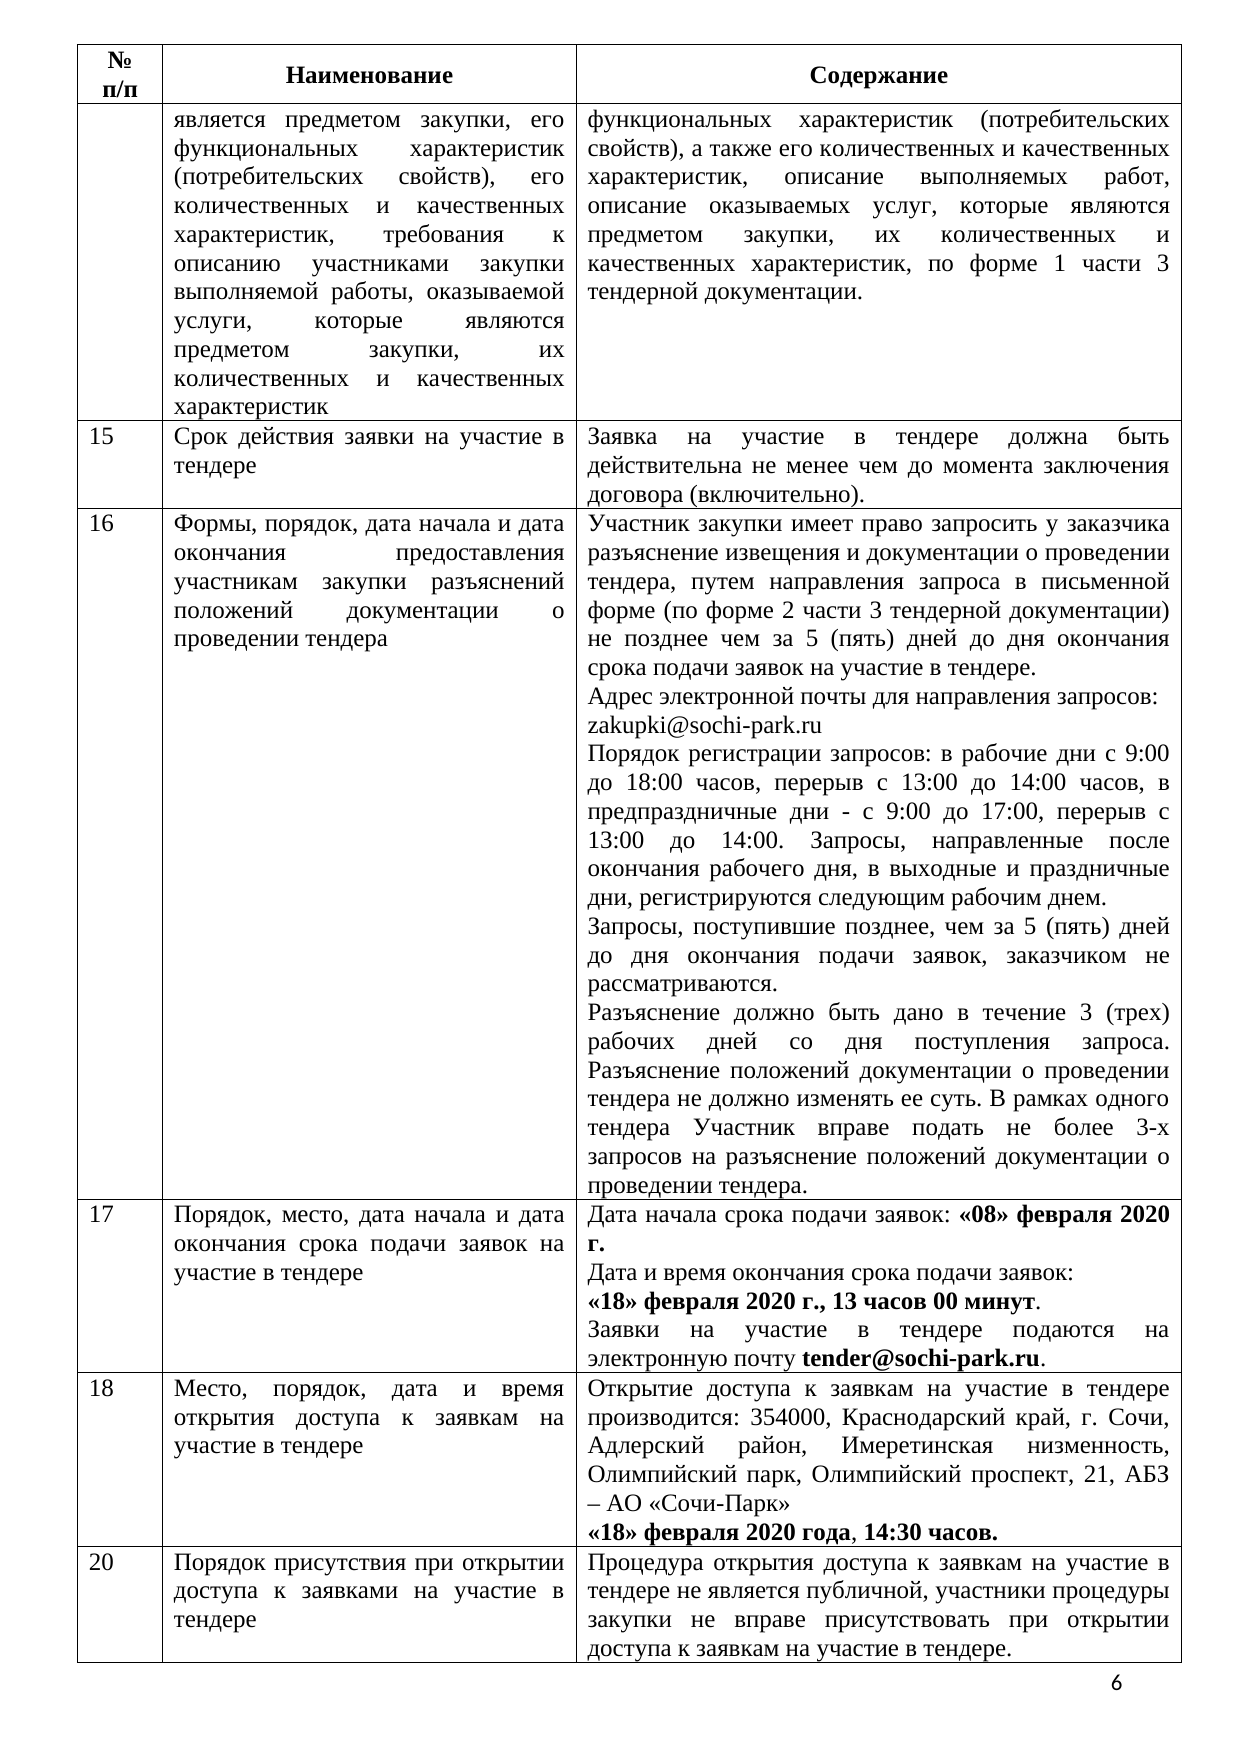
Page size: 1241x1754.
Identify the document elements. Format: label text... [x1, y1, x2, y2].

table_cell Место, порядок, дата и время открытия доступа к заявкам на участие в тендере [163, 1373, 576, 1546]
table_cell Участник закупки имеет право запросить у заказчика разъяснение извещения и документации о проведении тендера, путем направления запроса в письменной форме (по форме 2 части 3 тендерной документации) не позднее чем за 5 (пять) дней до дня окончания срока подачи заявок на участие в тендере. Адрес электронной почты для направления запросов: zakupki@sochi-park.ru Порядок регистрации запросов: в рабочие дни с 9:00 до 18:00 часов, перерыв с 13:00 до 14:00 часов, в предпраздничные дни - с 9:00 до 17:00, перерыв с 13:00 до 14:00. Запросы, направленные после окончания рабочего дня, в выходные и праздничные дни, регистрируются следующим рабочим днем. Запросы, поступившие позднее, чем за 5 (пять) дней до дня окончания подачи заявок, заказчиком не рассматриваются. Разъяснение должно быть дано в течение 3 (трех) рабочих дней со дня поступления запроса. Разъяснение положений документации о проведении тендера не должно изменять ее суть. В рамках одного тендера Участник вправе подать не более 3-х запросов на разъяснение положений документации о проведении тендера. [577, 509, 1181, 1198]
table_cell [78, 1200, 162, 1372]
table_cell Срок действия заявки на участие в тендере [163, 421, 576, 507]
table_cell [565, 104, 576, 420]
table_cell Открытие доступа к заявкам на участие в тендере производится: 354000, Краснодарский край, г. Сочи, Адлерский район, Имеретинская низменность, Олимпийский парк, Олимпийский проспект, 21, АБЗ – АО «Сочи-Парк» «18» февраля 2020 года, 14:30 часов. [577, 1373, 1181, 1546]
table_cell Формы, порядок, дата начала и дата окончания предоставления участникам закупки разъяснений положений документации о проведении тендера [163, 509, 576, 1198]
table_cell 20 [78, 1547, 162, 1662]
table_cell [78, 421, 162, 507]
table_cell [78, 1373, 162, 1546]
table_header Наименование [163, 45, 576, 103]
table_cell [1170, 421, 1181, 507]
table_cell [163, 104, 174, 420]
table_header Содержание [577, 45, 1181, 103]
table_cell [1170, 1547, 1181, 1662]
table_cell [78, 104, 162, 420]
table_cell Порядок присутствия при открытии доступа к заявками на участие в тендере [163, 1547, 576, 1662]
table_cell Порядок, место, дата начала и дата окончания срока подачи заявок на участие в тендере [163, 1200, 576, 1372]
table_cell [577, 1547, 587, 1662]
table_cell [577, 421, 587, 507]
table_cell Дата начала срока подачи заявок: «08» февраля 2020 г. Дата и время окончания срока подачи заявок: «18» февраля 2020 г., 13 часов 00 минут. Заявки на участие в тендере подаются на электронную почту tender@sochi-park.ru. [577, 1200, 1181, 1372]
table_cell [78, 509, 162, 1198]
